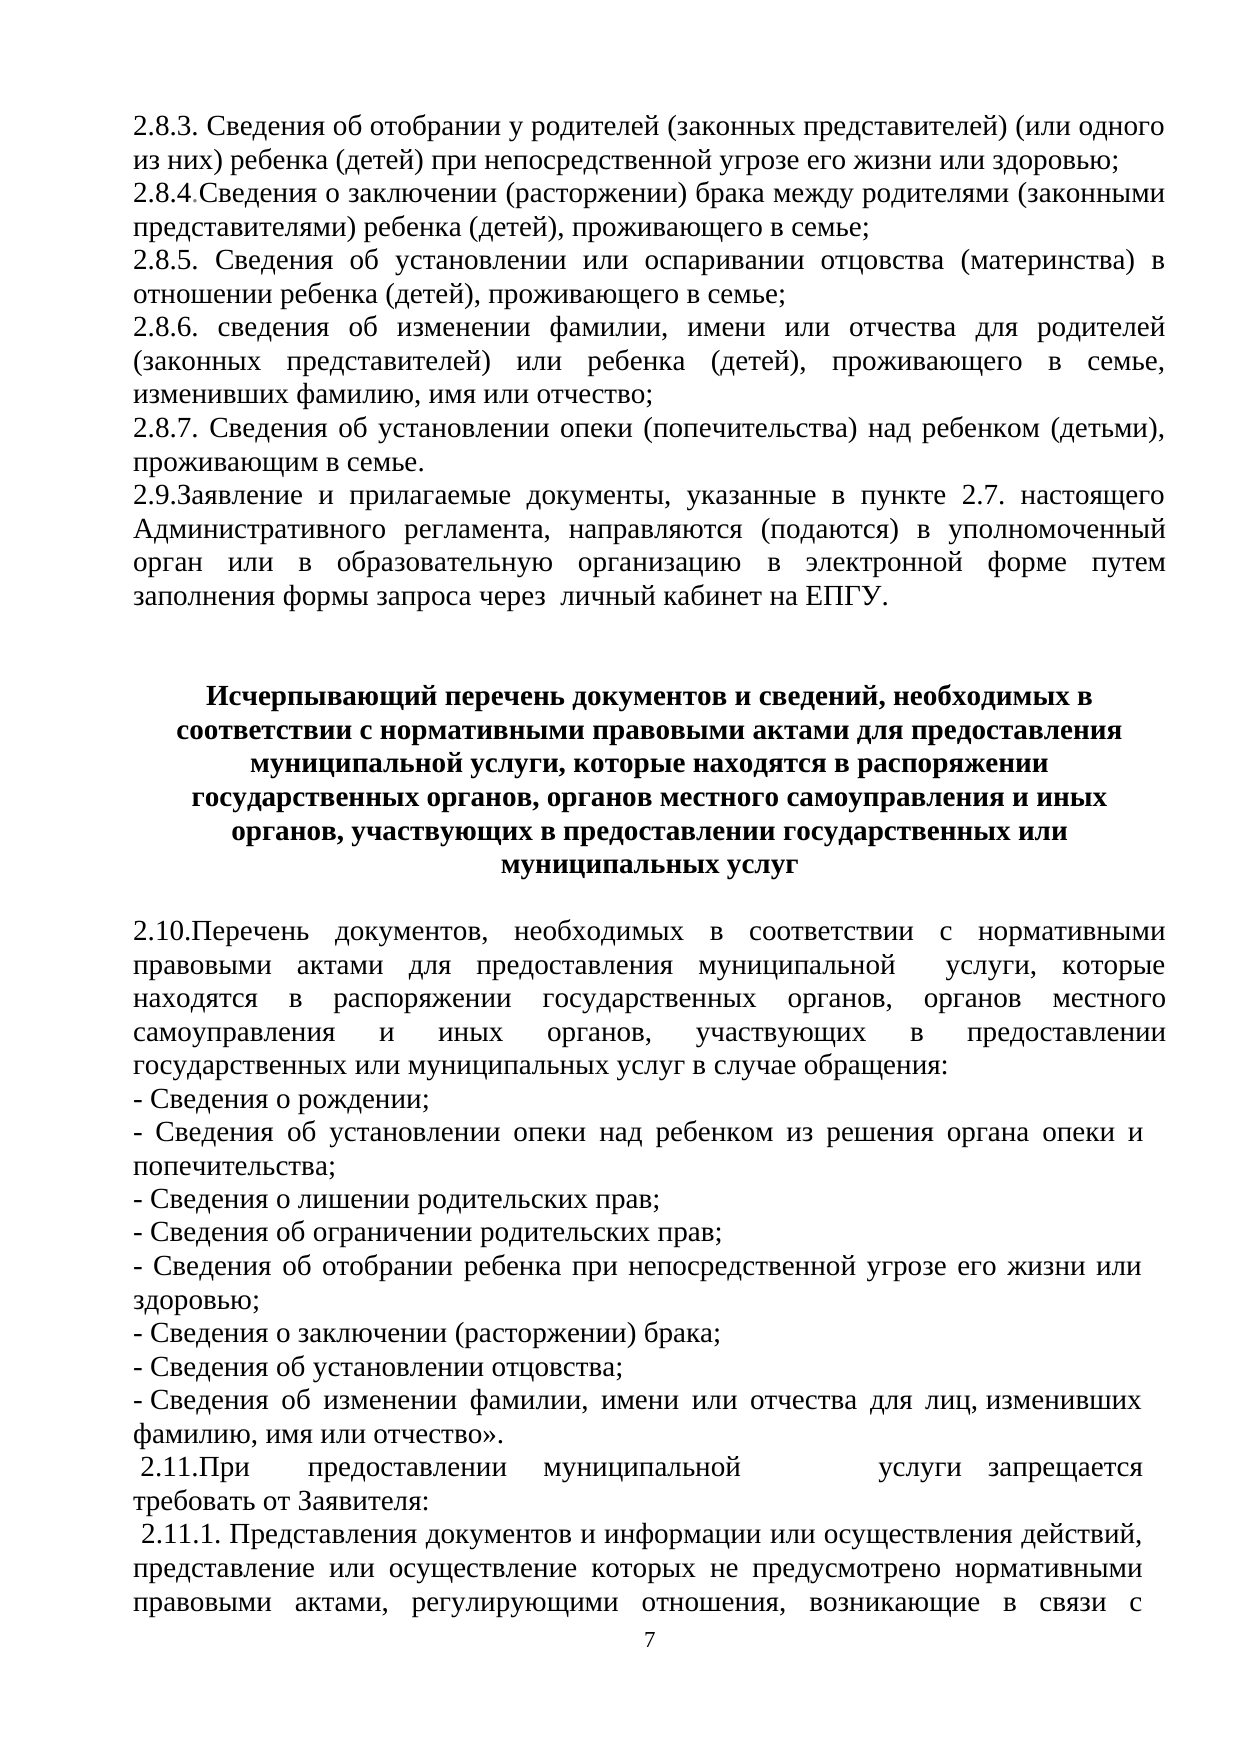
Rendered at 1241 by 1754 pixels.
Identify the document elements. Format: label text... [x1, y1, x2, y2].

list - Сведения об установлении отцовства; [133, 1349, 1166, 1382]
text - Сведения о рождении; [133, 1081, 1166, 1114]
text - Сведения об установлении опеки над ребенком из решения органа опеки и попечительства; [133, 1114, 1143, 1182]
text 2.8.4.Сведения о заключении (расторжении) брака между родителями (законными представителями) ребенка (детей), проживающего в семье; [133, 175, 1166, 242]
list - Сведения о заключении (расторжении) брака; [133, 1315, 1166, 1349]
text - Сведения о лишении родительских прав; [133, 1182, 1166, 1215]
text - Сведения об отобрании ребенка при непосредственной угрозе его жизни или здоровью; [133, 1248, 1142, 1315]
text 2.8.7. Сведения об установлении опеки (попечительства) над ребенком (детьми), проживающим в семье. [133, 410, 1166, 477]
text 2.8.6. сведения об изменении фамилии, имени или отчества для родителей (законных представителей) или ребенка (детей), проживающего в семье, изменивших фамилию, имя или отчество; [133, 309, 1166, 410]
text 2.11.При предоставлении муниципальной услуги запрещается требовать от Заявителя: [133, 1449, 1143, 1517]
text 2.8.5. Сведения об установлении или оспаривании отцовства (материнства) в отношении ребенка (детей), проживающего в семье; [133, 242, 1166, 309]
text 2.8.3. Сведения об отобрании у родителей (законных представителей) (или одного из них) ребенка (детей) при непосредственной угрозе его жизни или здоровью; [133, 108, 1166, 175]
list - Сведения об изменении фамилии, имени или отчества для лиц, изменивших фамилию, имя или отчество». [133, 1382, 1142, 1449]
text - Сведения об ограничении родительских прав; [133, 1215, 1166, 1248]
text 2.9.Заявление и прилагаемые документы, указанные в пункте 2.7. настоящего Административного регламента, направляются (подаются) в уполномоченный орган или в образовательную организацию в электронной форме путем заполнения формы запроса через личный кабинет на ЕПГУ. [133, 477, 1166, 611]
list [133, 1517, 1142, 1617]
text 2.10.Перечень документов, необходимых в соответствии с нормативными правовыми актами для предоставления муниципальной услуги, которые находятся в распоряжении государственных органов, органов местного самоуправления и иных органов, участвующих в предоставлении государственных или муниципальных услуг в случае обращения: [133, 913, 1166, 1081]
text Исчерпывающий перечень документов и сведений, необходимых в соответствии с нормативными правовыми актами для предоставления муниципальной услуги, которые находятся в распоряжении государственных органов, органов местного самоуправления и иных органов, участвующих в предоставлении государственных или муниципальных услуг [133, 678, 1166, 880]
